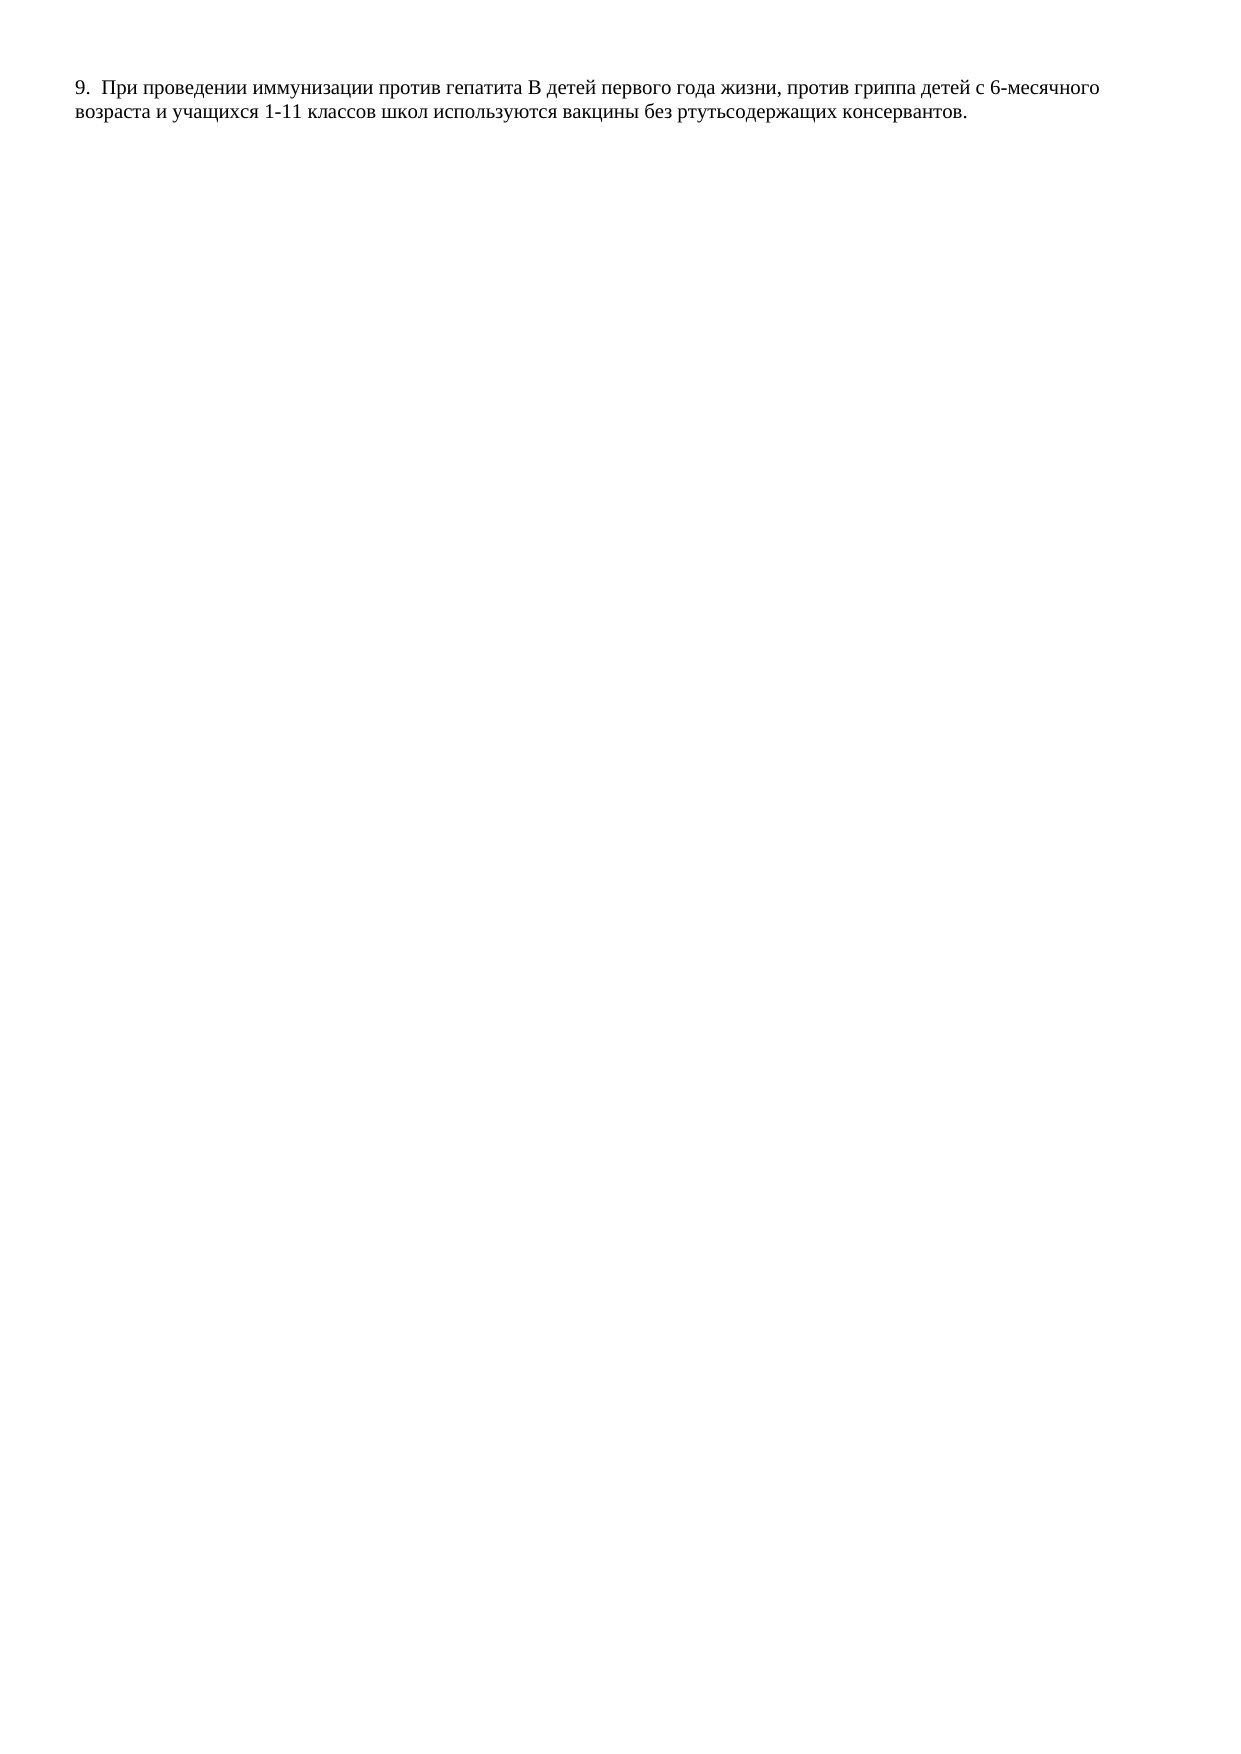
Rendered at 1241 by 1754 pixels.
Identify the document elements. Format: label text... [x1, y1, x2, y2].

text 9. При проведении иммунизации против гепатита В детей первого года жизни, против гриппа детей с 6-месячного возраста и учащихся 1-11 классов школ используются вакцины без ртутьсодержащих консервантов. [75, 75, 1165, 123]
